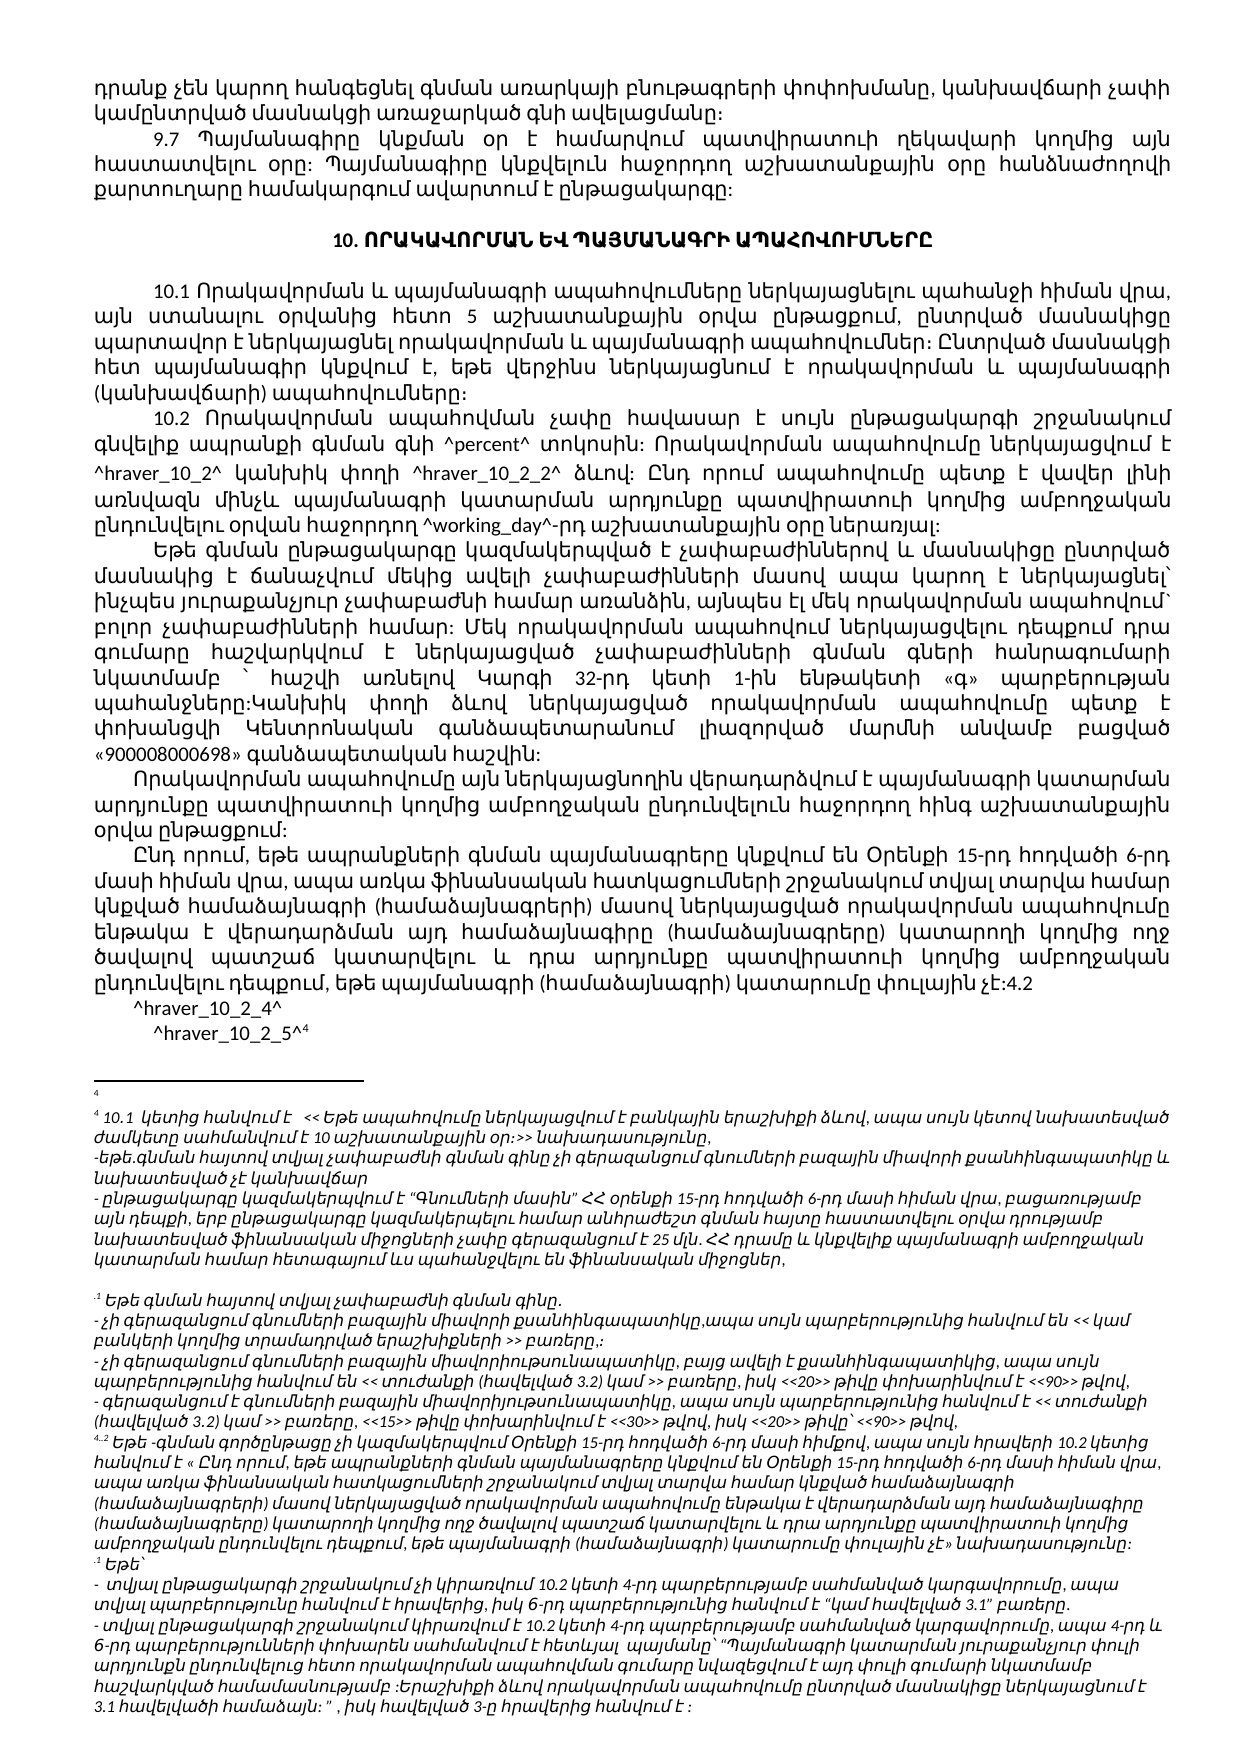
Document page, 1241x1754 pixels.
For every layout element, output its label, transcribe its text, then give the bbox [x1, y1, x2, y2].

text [94, 75, 1171, 126]
text 9.7 Պայմանագիրը կնքման օր է համարվում պատվիրատուի ղեկավարի կողմից այն հաստատվելու օրը: Պայմանագիրը կնքվելուն հաջորդող աշխատանքային օրը հանձնաժողովի քարտուղարը համակարգում ավարտում է ընթացակարգը: [94, 126, 1171, 202]
text Ընդ որում, եթե ապրանքների գնման պայմանագրերը կնքվում են Օրենքի 15-րդ հոդվածի 6-րդ մասի հիման վրա, ապա առկա ֆինանսական հատկացումների շրջանակում տվյալ տարվա համար կնքված համաձայնագրի (համաձայնագրերի) մասով ներկայացված որակավորման ապահովումը ենթակա է վերադարձման այդ համաձայնագիրը (համաձայնագրերը) կատարողի կողմից ողջ ծավալով պատշաճ կատարվելու և դրա արդյունքը պատվիրատուի կողմից ամբողջական ընդունվելու դեպքում, եթե պայմանագրի (համաձայնագրի) կատարումը փուլային չէ:4.2 [94, 843, 1171, 995]
text 10.1 Որակավորման և պայմանագրի ապահովումները ներկայացնելու պահանջի հիման վրա, այն ստանալու օրվանից հետո 5 աշխատանքային օրվա ընթացքում, ընտրված մասնակիցը պարտավոր է ներկայացնել որակավորման և պայմանագրի ապահովումներ։ Ընտրված մասնակցի հետ պայմանագիր կնքվում է, եթե վերջինս ներկայացնում է որակավորման և պայմանագրի (կանխավճարի) ապահովումները։ [94, 278, 1171, 405]
text ^hraver_10_2_4^ [94, 995, 1171, 1021]
text Եթե գնման ընթացակարգը կազմակերպված է չափաբաժիններով և մասնակիցը ընտրված մասնակից է ճանաչվում մեկից ավելի չափաբաժինների մասով ապա կարող է ներկայացնել՝ ինչպես յուրաքանչյուր չափաբաժնի համար առանձին, այնպես էլ մեկ որակավորման ապահովում` բոլոր չափաբաժինների համար: Մեկ որակավորման ապահովում ներկայացվելու դեպքում դրա գումարը հաշվարկվում է ներկայացված չափաբաժինների գնման գների հանրագումարի նկատմամբ ՝ հաշվի առնելով Կարգի 32-րդ կետի 1-ին ենթակետի «գ» պարբերության պահանջները:Կանխիկ փողի ձևով ներկայացված որակավորման ապահովումը պետք է փոխանցվի Կենտրոնական գանձապետարանում լիազորված մարմնի անվամբ բացված «900008000698» գանձապետական հաշվին: [94, 538, 1171, 766]
text ^hraver_10_2_5^ [94, 1021, 1171, 1046]
text 10. ՈՐԱԿԱՎՈՐՄԱՆ ԵՎ ՊԱՅՄԱՆԱԳՐԻ ԱՊԱՀՈՎՈՒՄՆԵՐԸ [94, 227, 1171, 253]
text 10.2 Որակավորման ապահովման չափը հավասար է սույն ընթացակարգի շրջանակում գնվելիք ապրանքի գնման գնի ^percent^ տոկոսին: Որակավորման ապահովումը ներկայացվում է ^hraver_10_2^ կանխիկ փողի ^hraver_10_2_2^ ձևով: Ընդ որում ապահովումը պետք է վավեր լինի առնվազն մինչև պայմանագրի կատարման արդյունքը պատվիրատուի կողմից ամբողջական ընդունվելու օրվան հաջորդող ^working_day^-րդ աշխատանքային օրը ներառյալ: [94, 405, 1171, 538]
text Որակավորման ապահովումը այն ներկայացնողին վերադարձվում է պայմանագրի կատարման արդյունքը պատվիրատուի կողմից ամբողջական ընդունվելուն հաջորդող հինգ աշխատանքային օրվա ընթացքում: [94, 766, 1171, 843]
